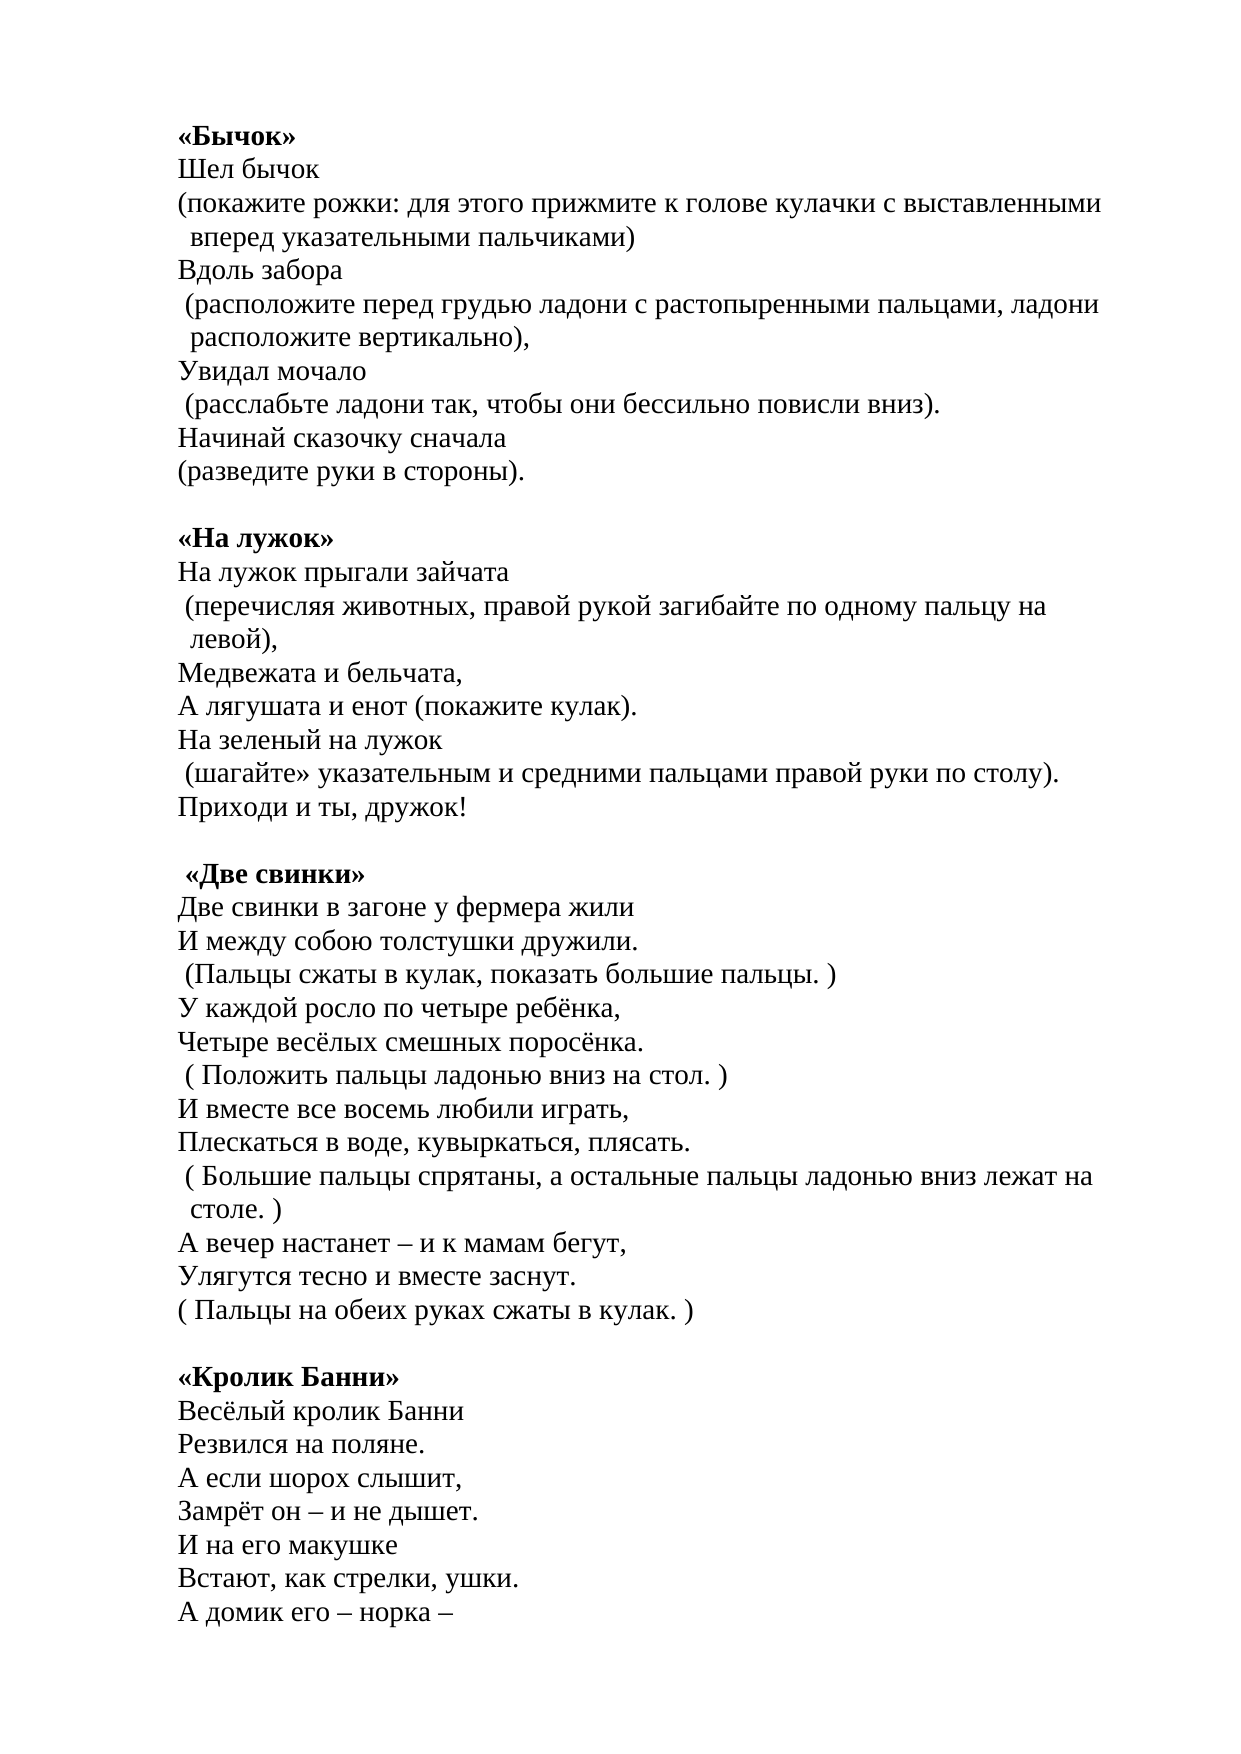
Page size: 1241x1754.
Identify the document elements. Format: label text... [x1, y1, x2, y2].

text «Бычок» [177, 118, 1105, 152]
text (расслабьте ладони так, чтобы они бессильно повисли вниз). [177, 386, 1105, 420]
text И между собою толстушки дружили. [177, 923, 1105, 957]
text «На лужок» [177, 521, 1105, 554]
text Две свинки в загоне у фермера жили [177, 889, 1105, 923]
text «Две свинки» [177, 856, 1105, 889]
text (разведите руки в стороны). [177, 453, 1105, 487]
text Шел бычок [177, 152, 1105, 185]
text (покажите рожки: для этого прижмите к голове кулачки с выставленными вперед указательными пальчиками) [177, 185, 1105, 252]
text (расположите перед грудью ладони с растопыренными пальцами, ладони расположите вертикально), [177, 286, 1105, 353]
text Увидал мочало [177, 353, 1105, 386]
text (шагайте» указательным и средними пальцами правой руки по столу). [177, 755, 1105, 789]
text Замрёт он – и не дышет. [177, 1493, 1105, 1527]
text (Пальцы сжаты в кулак, показать большие пальцы. ) [177, 957, 1105, 990]
text Встают, как стрелки, ушки. [177, 1560, 1105, 1594]
text Медвежата и бельчата, [177, 655, 1105, 688]
text Приходи и ты, дружок! [177, 789, 1105, 822]
text А вечер настанет – и к мамам бегут, [177, 1225, 1105, 1258]
text ( Пальцы на обеих руках сжаты в кулак. ) [177, 1292, 1105, 1326]
text Плескаться в воде, кувыркаться, плясать. [177, 1124, 1105, 1158]
text А если шорох слышит, [177, 1460, 1105, 1493]
text На зеленый на лужок [177, 722, 1105, 755]
text У каждой росло по четыре ребёнка, [177, 990, 1105, 1024]
text Улягутся тесно и вместе заснут. [177, 1258, 1105, 1292]
text А лягушата и енот (покажите кулак). [177, 688, 1105, 722]
text «Кролик Банни» [177, 1359, 1105, 1393]
text Вдоль забора [177, 252, 1105, 286]
text Начинай сказочку сначала [177, 420, 1105, 453]
text И вместе все восемь любили играть, [177, 1091, 1105, 1124]
text Четыре весёлых смешных поросёнка. [177, 1024, 1105, 1057]
text ( Большие пальцы спрятаны, а остальные пальцы ладонью вниз лежат на столе. ) [177, 1158, 1105, 1225]
text А домик его – норка – [177, 1594, 1105, 1627]
text (перечисляя животных, правой рукой загибайте по одному пальцу на левой), [177, 588, 1105, 655]
text И на его макушке [177, 1527, 1105, 1560]
text ( Положить пальцы ладонью вниз на стол. ) [177, 1057, 1105, 1091]
text На лужок прыгали зайчата [177, 554, 1105, 588]
text Резвился на поляне. [177, 1426, 1105, 1460]
text Весёлый кролик Банни [177, 1393, 1105, 1426]
